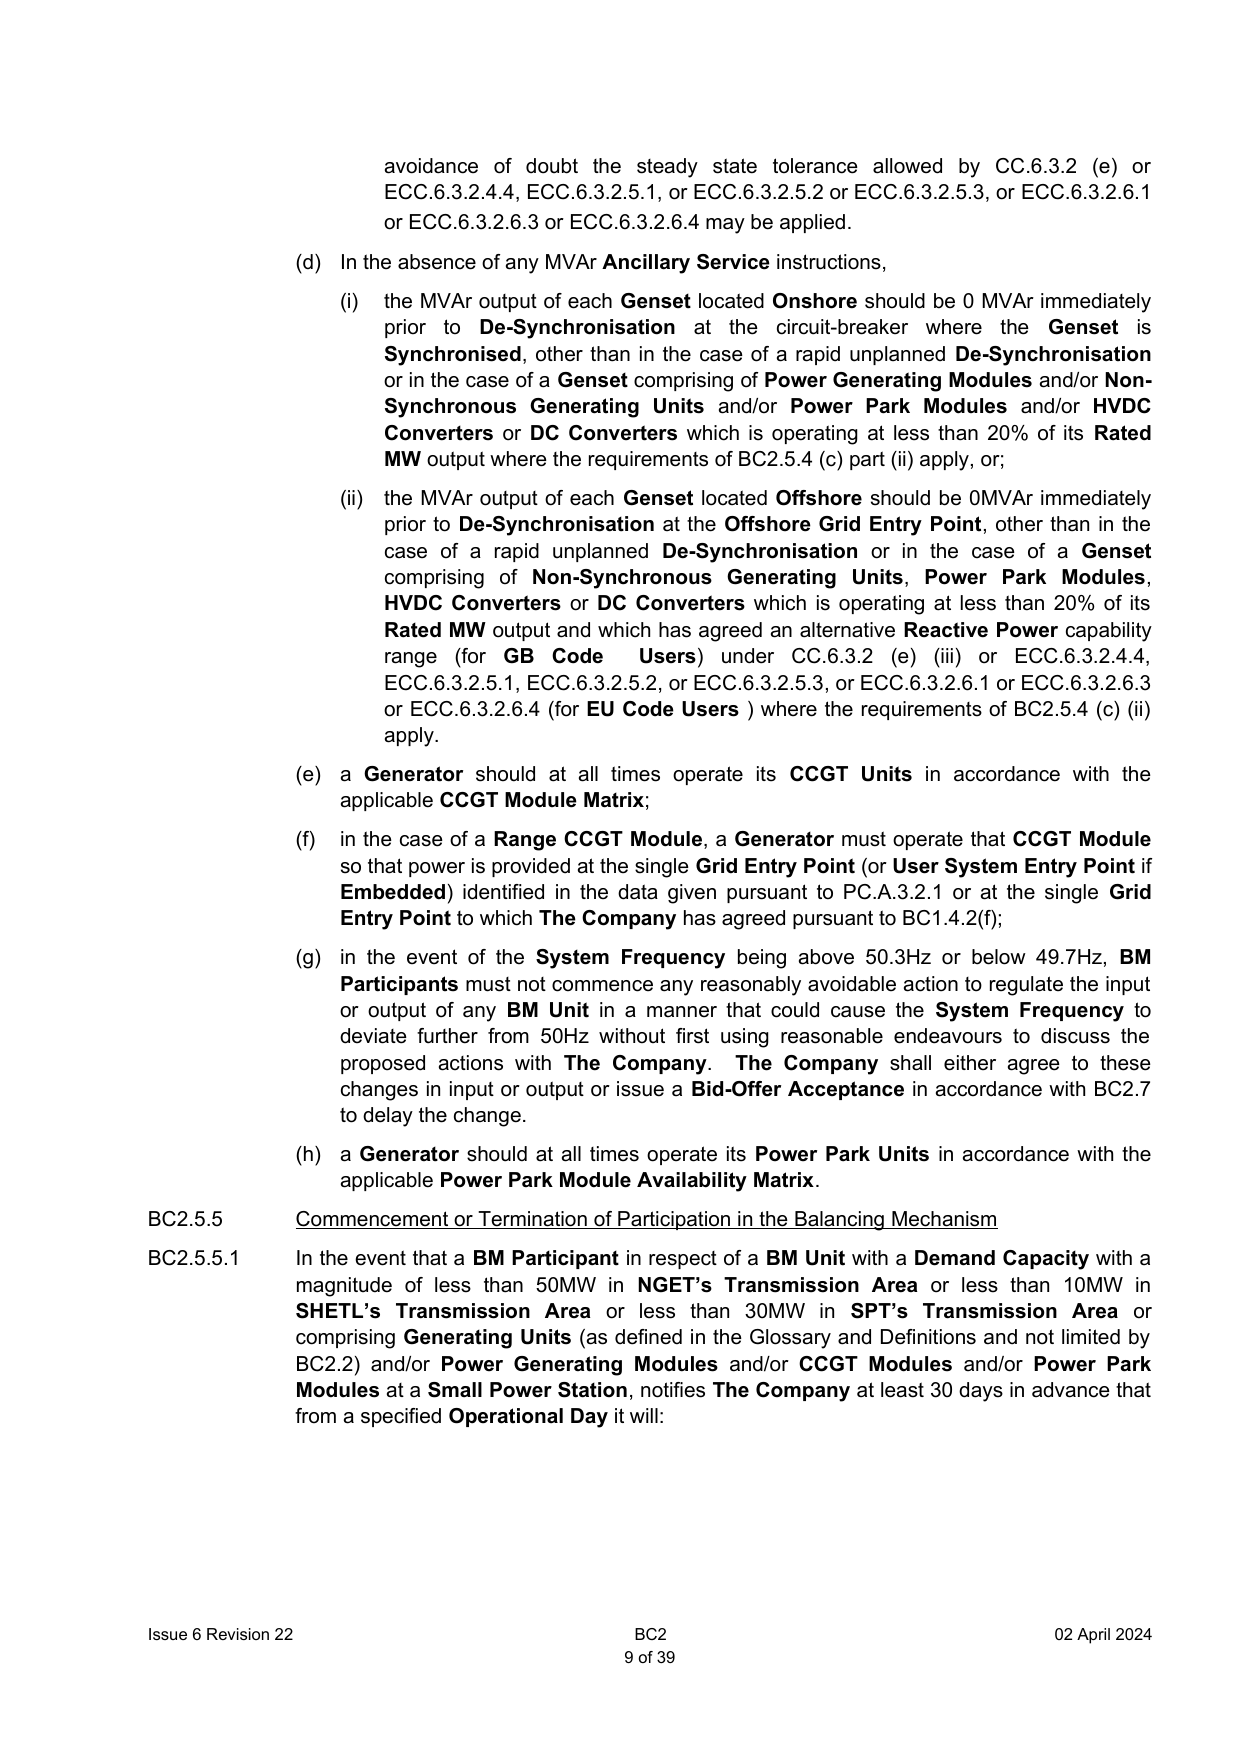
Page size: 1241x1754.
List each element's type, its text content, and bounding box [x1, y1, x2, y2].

text BC2.5.5 Commencement or Termination of Participation in the Balancing Mechanism [148, 1207, 1152, 1231]
text (i) the MVAr output of each Genset located Onshore should be 0 MVAr immediately prior to De-Synchronisation at the circuit-breaker where the Genset is Synchronised, other than in the case of a rapid unplanned De-Synchronisation or in the case of a Genset comprising of Power Generating Modules and/or Non-Synchronous Generating Units and/or Power Park Modules and/or HVDC Converters or DC Converters which is operating at less than 20% of its Rated MW output where the requirements of BC2.5.4 (c) part (ii) apply, or; [340, 289, 1152, 471]
text (ii) the MVAr output of each Genset located Offshore should be 0MVAr immediately prior to De-Synchronisation at the Offshore Grid Entry Point, other than in the case of a rapid unplanned De-Synchronisation or in the case of a Genset comprising of Non-Synchronous Generating Units, Power Park Modules, HVDC Converters or DC Converters which is operating at less than 20% of its Rated MW output and which has agreed an alternative Reactive Power capability range (for GB Code Users) under CC.6.3.2 (e) (iii) or ECC.6.3.2.4.4, ECC.6.3.2.5.1, ECC.6.3.2.5.2, or ECC.6.3.2.5.3, or ECC.6.3.2.6.1 or ECC.6.3.2.6.3 or ECC.6.3.2.6.4 (for EU Code Users ) where the requirements of BC2.5.4 (c) (ii) apply. [340, 486, 1152, 747]
text (f) in the case of a Range CCGT Module, a Generator must operate that CCGT Module so that power is provided at the single Grid Entry Point (or User System Entry Point if Embedded) identified in the data given pursuant to PC.A.3.2.1 or at the single Grid Entry Point to which The Company has agreed pursuant to BC1.4.2(f); [295, 827, 1152, 930]
text (h) a Generator should at all times operate its Power Park Units in accordance with the applicable Power Park Module Availability Matrix. [295, 1142, 1152, 1192]
text (d) In the absence of any MVAr Ancillary Service instructions, [295, 250, 1152, 274]
text (e) a Generator should at all times operate its CCGT Units in accordance with the applicable CCGT Module Matrix; [295, 762, 1152, 812]
text BC2.5.5.1 In the event that a BM Participant in respect of a BM Unit with a Demand Capacity with a magnitude of less than 50MW in NGET’s Transmission Area or less than 10MW in SHETL’s Transmission Area or less than 30MW in SPT’s Transmission Area or comprising Generating Units (as defined in the Glossary and Definitions and not limited by BC2.2) and/or Power Generating Modules and/or CCGT Modules and/or Power Park Modules at a Small Power Station, notifies The Company at least 30 days in advance that from a specified Operational Day it will: [148, 1246, 1152, 1428]
text (g) in the event of the System Frequency being above 50.3Hz or below 49.7Hz, BM Participants must not commence any reasonably avoidable action to regulate the input or output of any BM Unit in a manner that could cause the System Frequency to deviate further from 50Hz without first using reasonable endeavours to discuss the proposed actions with The Company. The Company shall either agree to these changes in input or output or issue a Bid-Offer Acceptance in accordance with BC2.7 to delay the change. [295, 945, 1152, 1127]
